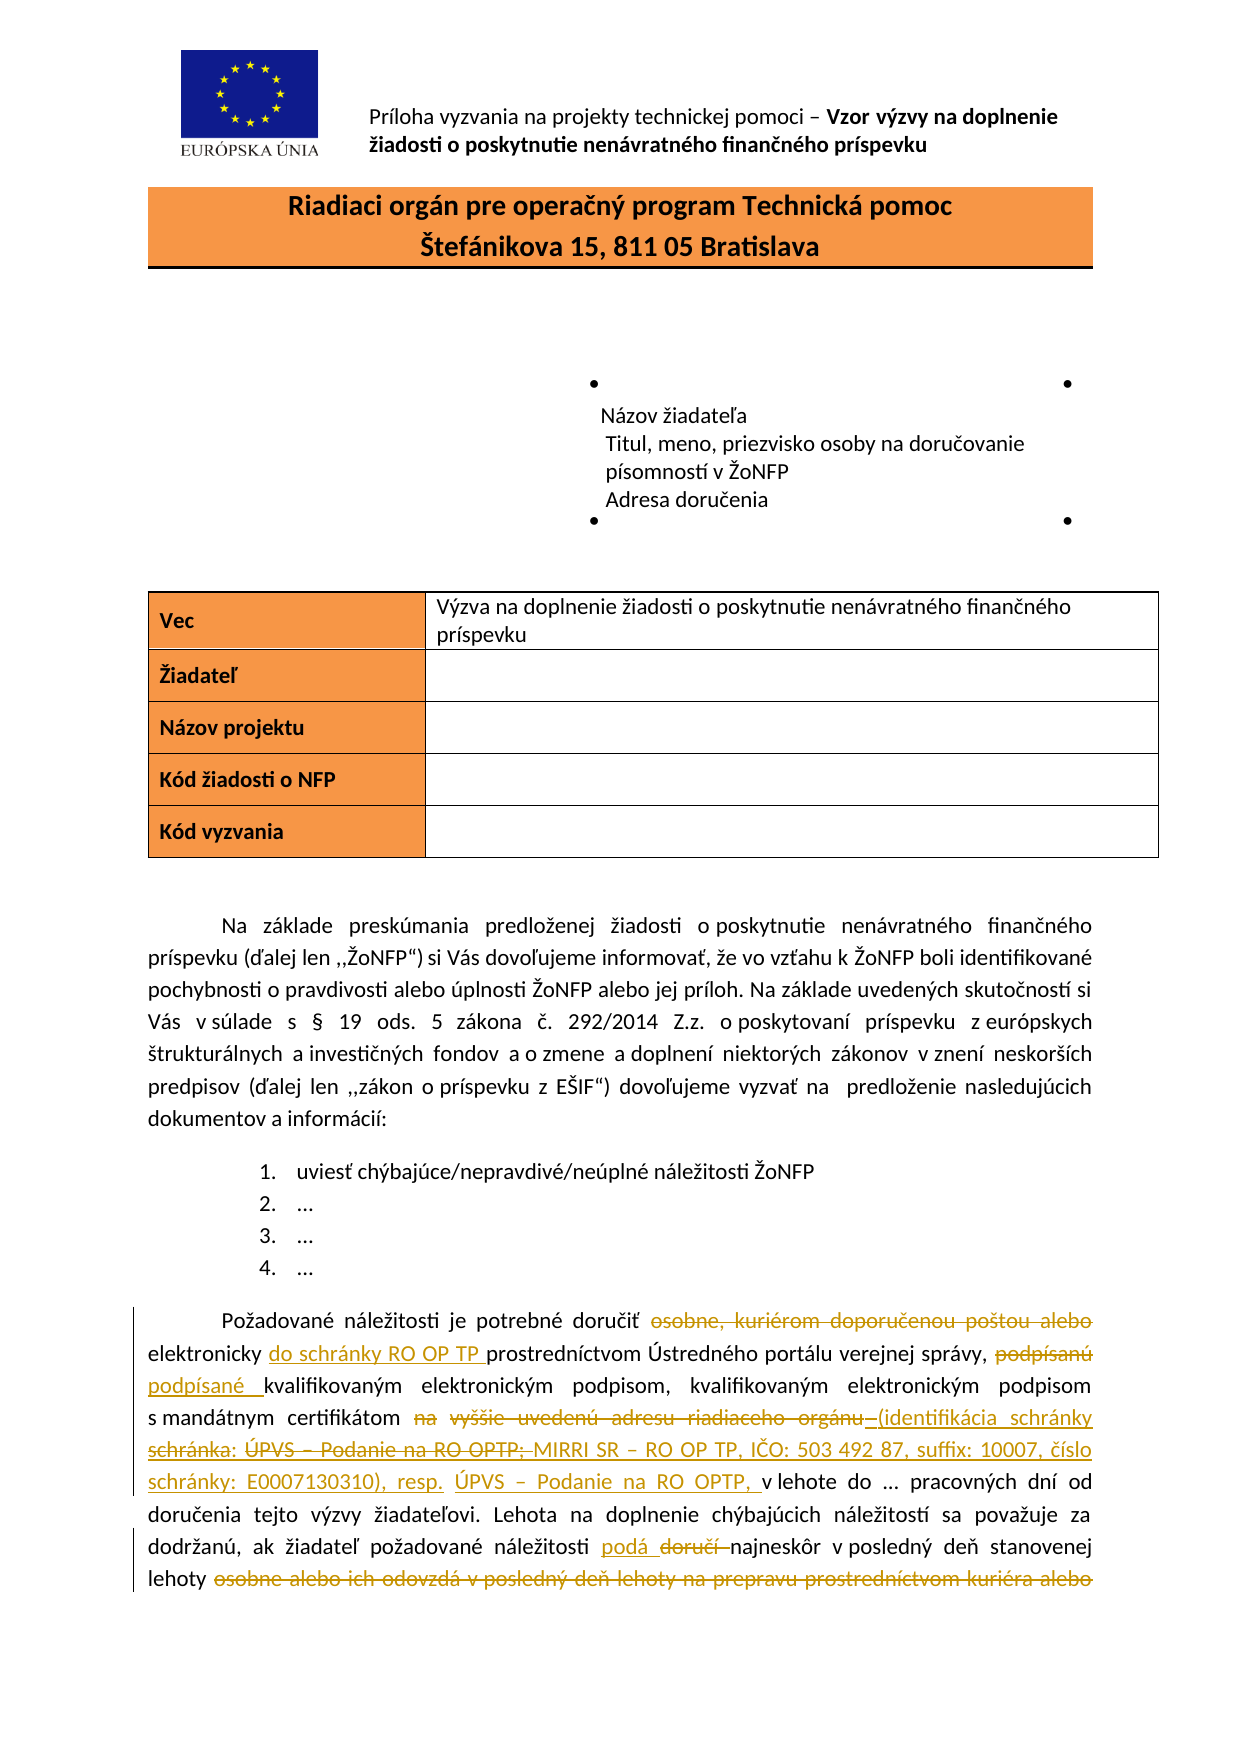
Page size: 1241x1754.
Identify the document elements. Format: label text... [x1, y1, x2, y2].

text Riadiaci orgán pre operačný program Technická pomoc [148, 187, 1093, 223]
table_cell Názov projektu [149, 702, 425, 753]
list ... [259, 1221, 1093, 1249]
table_cell [426, 754, 1158, 805]
table_header Vec [149, 593, 425, 648]
list uviesť chýbajúce/nepravdivé/neúplné náležitosti ŽoNFP [259, 1157, 1093, 1185]
table_cell [426, 702, 1158, 753]
text Na základe preskúmania predloženej žiadosti o poskytnutie nenávratného finančného príspevku (ďalej len ,,ŽoNFP“) si Vás dovoľujeme informovať, že vo vzťahu k ŽoNFP boli identifikované pochybnosti o pravdivosti alebo úplnosti ŽoNFP alebo jej príloh. Na základe uvedených skutočností si Vás v súlade s § 19 ods. 5 zákona č. 292/2014 Z.z. o poskytovaní príspevku z európskych štrukturálnych a investičných fondov a o zmene a doplnení niektorých zákonov v znení neskorších predpisov (ďalej len ,,zákon o príspevku z EŠIF“) dovoľujeme vyzvať na predloženie nasledujúcich dokumentov a informácií: [148, 911, 1093, 1132]
text Názov žiadateľa [148, 401, 1093, 429]
table_cell [426, 806, 1158, 857]
text Adresa doručenia [605, 485, 1093, 513]
text Titul, meno, priezvisko osoby na doručovanie písomností v ŽoNFP [605, 429, 1093, 485]
table_cell Kód žiadosti o NFP [149, 754, 425, 805]
list ... [259, 1189, 1093, 1217]
table_cell Kód vyzvania [149, 806, 425, 857]
table_header Výzva na doplnenie žiadosti o poskytnutie nenávratného finančného príspevku [426, 593, 1158, 648]
text Štefánikova 15, 811 05 Bratislava [148, 228, 1093, 266]
list ... [259, 1253, 1093, 1282]
picture [180, 50, 319, 156]
table_cell [426, 650, 1158, 701]
table_cell Žiadateľ [149, 650, 425, 701]
